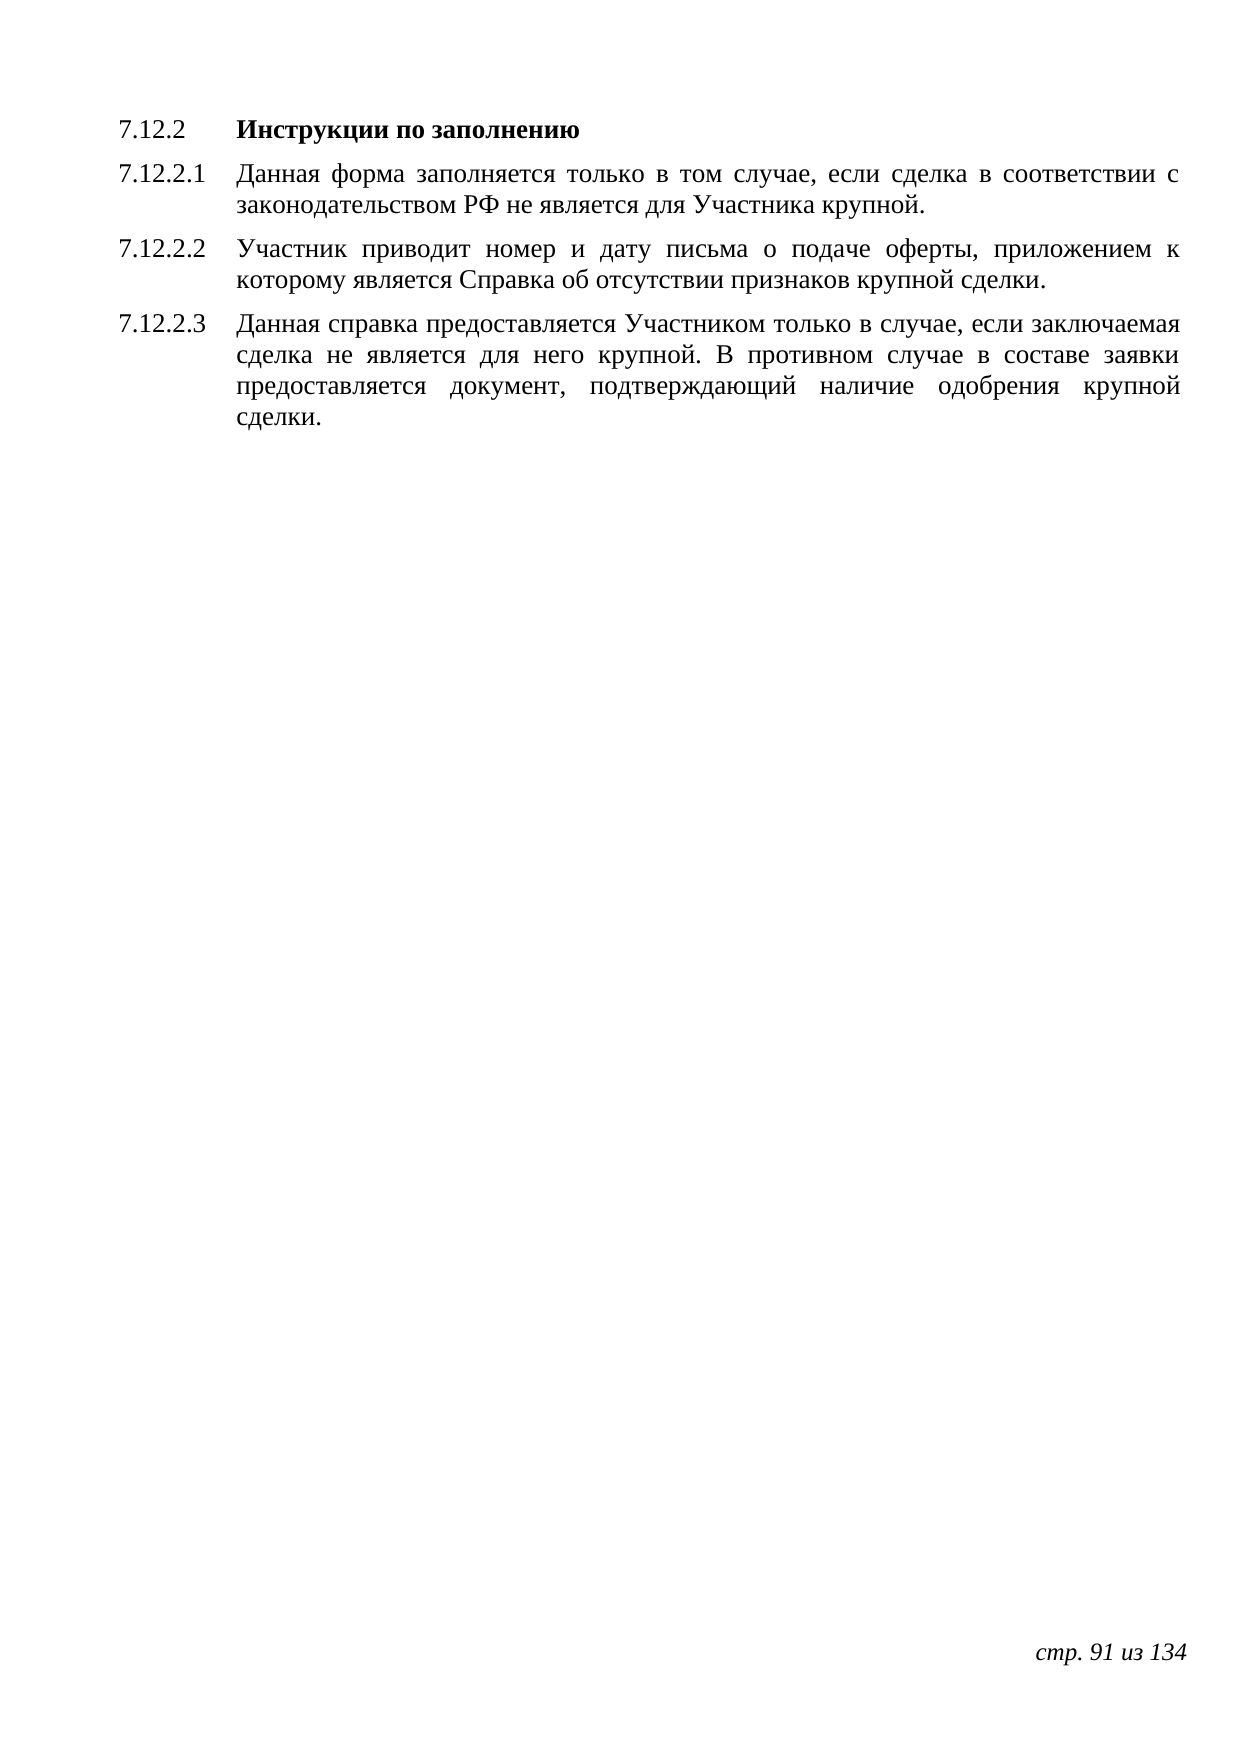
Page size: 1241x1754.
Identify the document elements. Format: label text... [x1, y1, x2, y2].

list Инструкции по заполнению [118, 114, 1181, 145]
list Данная форма заполняется только в том случае, если сделка в соответствии с законодательством РФ не является для Участника крупной. [118, 157, 1181, 219]
list Данная справка предоставляется Участником только в случае, если заключаемая сделка не является для него крупной. В противном случае в составе заявки предоставляется документ, подтверждающий наличие одобрения крупной сделки. [118, 307, 1181, 431]
list Участник приводит номер и дату письма о подаче оферты, приложением к которому является Справка об отсутствии признаков крупной сделки. [118, 232, 1181, 294]
